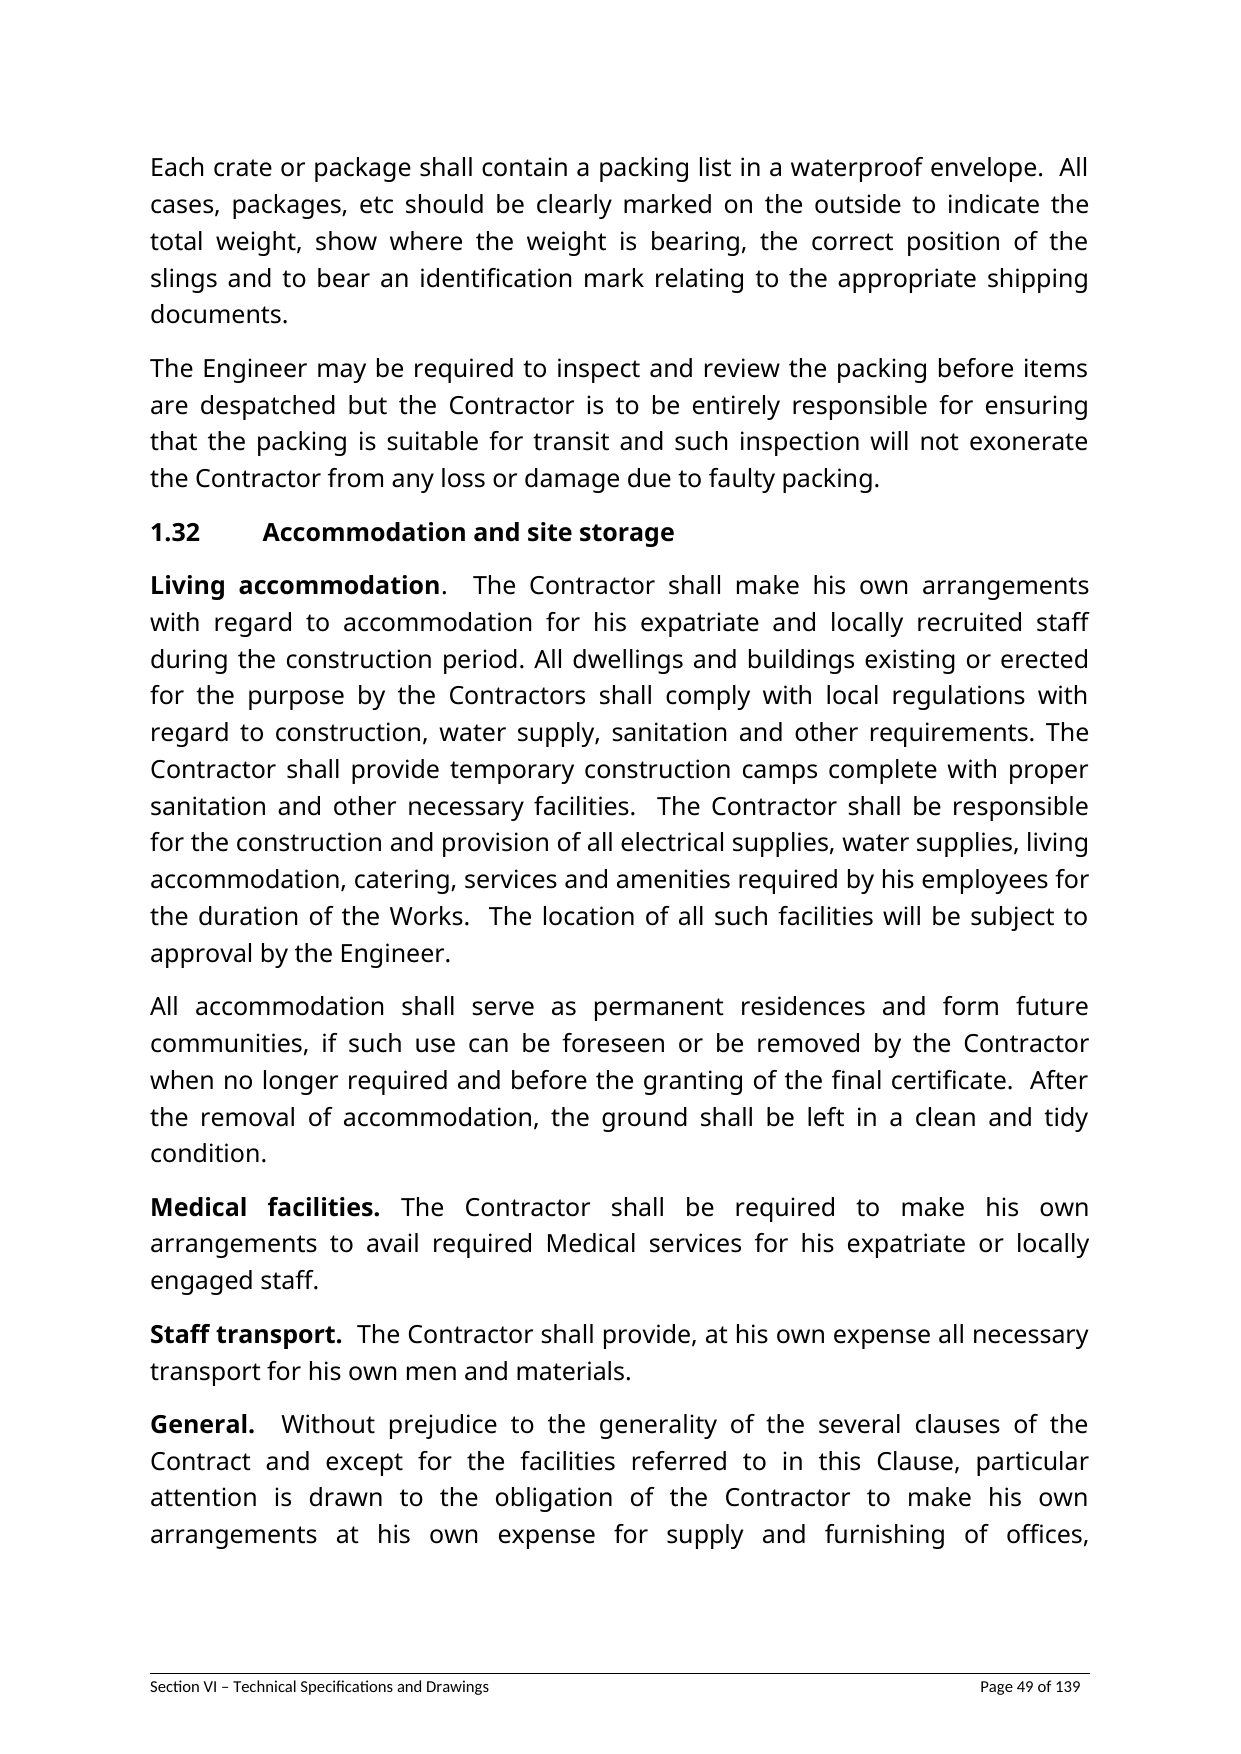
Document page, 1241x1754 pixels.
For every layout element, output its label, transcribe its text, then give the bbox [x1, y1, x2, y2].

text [150, 1407, 1090, 1551]
text Staff transport. The Contractor shall provide, at his own expense all necessary transport for his own men and materials. [150, 1316, 1090, 1387]
text All accommodation shall serve as permanent residences and form future communities, if such use can be foreseen or be removed by the Contractor when no longer required and before the granting of the final certificate. After the removal of accommodation, the ground shall be left in a clean and tidy condition. [150, 989, 1090, 1170]
subtitle Accommodation and site storage [150, 514, 1090, 548]
text The Engineer may be required to inspect and review the packing before items are despatched but the Contractor is to be entirely responsible for ensuring that the packing is suitable for transit and such inspection will not exonerate the Contractor from any loss or damage due to faulty packing. [150, 351, 1090, 495]
text Each crate or package shall contain a packing list in a waterproof envelope. All cases, packages, etc should be clearly marked on the outside to indicate the total weight, show where the weight is bearing, the correct position of the slings and to bear an identification mark relating to the appropriate shipping documents. [150, 150, 1090, 331]
text Living accommodation. The Contractor shall make his own arrangements with regard to accommodation for his expatriate and locally recruited staff during the construction period. All dwellings and buildings existing or erected for the purpose by the Contractors shall comply with local regulations with regard to construction, water supply, sanitation and other requirements. The Contractor shall provide temporary construction camps complete with proper sanitation and other necessary facilities. The Contractor shall be responsible for the construction and provision of all electrical supplies, water supplies, living accommodation, catering, services and amenities required by his employees for the duration of the Works. The location of all such facilities will be subject to approval by the Engineer. [150, 568, 1090, 969]
text Medical facilities. The Contractor shall be required to make his own arrangements to avail required Medical services for his expatriate or locally engaged staff. [150, 1189, 1090, 1297]
